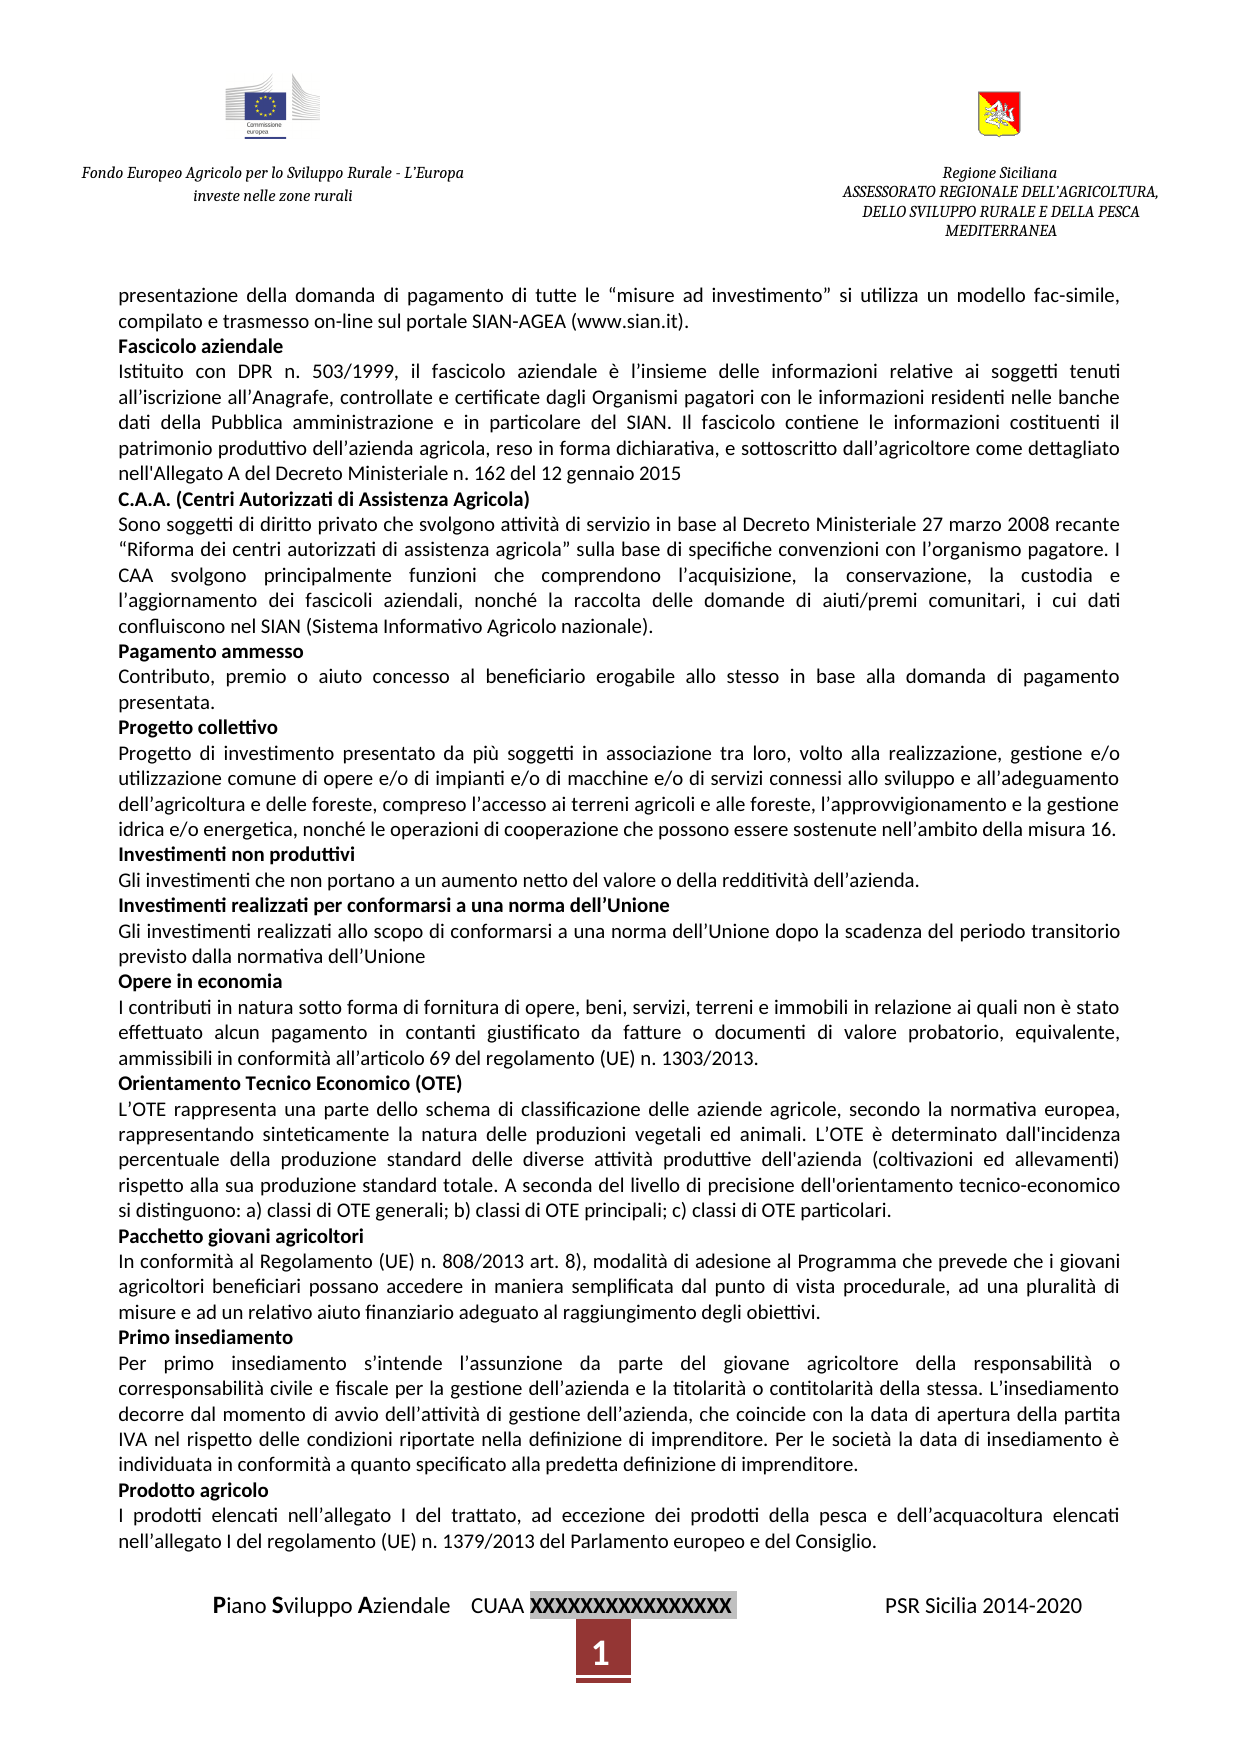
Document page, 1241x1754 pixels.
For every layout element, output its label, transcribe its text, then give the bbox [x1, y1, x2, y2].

text Per primo insediamento s’intende l’assunzione da parte del giovane agricoltore della responsabilità o corresponsabilità civile e fiscale per la gestione dell’azienda e la titolarità o contitolarità della stessa. L’insediamento decorre dal momento di avvio dell’attività di gestione dell’azienda, che coincide con la data di apertura della partita IVA nel rispetto delle condizioni riportate nella definizione di imprenditore. Per le società la data di insediamento è individuata in conformità a quanto specificato alla predetta definizione di imprenditore. [118, 1350, 1122, 1477]
text Sono soggetti di diritto privato che svolgono attività di servizio in base al Decreto Ministeriale 27 marzo 2008 recante “Riforma dei centri autorizzati di assistenza agricola” sulla base di specifiche convenzioni con l’organismo pagatore. I CAA svolgono principalmente funzioni che comprendono l’acquisizione, la conservazione, la custodia e l’aggiornamento dei fascicoli aziendali, nonché la raccolta delle domande di aiuti/premi comunitari, i cui dati confluiscono nel SIAN (Sistema Informativo Agricolo nazionale). [118, 511, 1122, 638]
text Progetto collettivo [118, 714, 1122, 740]
text Pagamento ammesso [118, 638, 1122, 664]
text In conformità al Regolamento (UE) n. 808/2013 art. 8), modalità di adesione al Programma che prevede che i giovani agricoltori beneficiari possano accedere in maniera semplificata dal punto di vista procedurale, ad una pluralità di misure e ad un relativo aiuto finanziario adeguato al raggiungimento degli obiettivi. [118, 1248, 1122, 1324]
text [118, 282, 1122, 333]
text Primo insediamento [118, 1324, 1122, 1350]
text I prodotti elencati nell’allegato I del trattato, ad eccezione dei prodotti della pesca e dell’acquacoltura elencati nell’allegato I del regolamento (UE) n. 1379/2013 del Parlamento europeo e del Consiglio. [118, 1502, 1122, 1553]
picture [977, 87, 1023, 139]
text C.A.A. (Centri Autorizzati di Assistenza Agricola) [118, 486, 1122, 511]
text Orientamento Tecnico Economico (OTE) [118, 1070, 1122, 1096]
text Prodotto agricolo [118, 1477, 1122, 1502]
picture [225, 73, 320, 139]
text Contributo, premio o aiuto concesso al beneficiario erogabile allo stesso in base alla domanda di pagamento presentata. [118, 664, 1122, 714]
text Opere in economia [118, 969, 1122, 994]
text I contributi in natura sotto forma di fornitura di opere, beni, servizi, terreni e immobili in relazione ai quali non è stato effettuato alcun pagamento in contanti giustificato da fatture o documenti di valore probatorio, equivalente, ammissibili in conformità all’articolo 69 del regolamento (UE) n. 1303/2013. [118, 994, 1122, 1070]
text Istituito con DPR n. 503/1999, il fascicolo aziendale è l’insieme delle informazioni relative ai soggetti tenuti all’iscrizione all’Anagrafe, controllate e certificate dagli Organismi pagatori con le informazioni residenti nelle banche dati della Pubblica amministrazione e in particolare del SIAN. Il fascicolo contiene le informazioni costituenti il patrimonio produttivo dell’azienda agricola, reso in forma dichiarativa, e sottoscritto dall’agricoltore come dettagliato nell'Allegato A del Decreto Ministeriale n. 162 del 12 gennaio 2015 [118, 359, 1122, 486]
text Investimenti non produttivi [118, 842, 1122, 867]
text Pacchetto giovani agricoltori [118, 1223, 1122, 1248]
text Gli investimenti che non portano a un aumento netto del valore o della redditività dell’azienda. [118, 867, 1122, 892]
text Fascicolo aziendale [118, 333, 1122, 359]
text L’OTE rappresenta una parte dello schema di classificazione delle aziende agricole, secondo la normativa europea, rappresentando sinteticamente la natura delle produzioni vegetali ed animali. L’OTE è determinato dall'incidenza percentuale della produzione standard delle diverse attività produttive dell'azienda (coltivazioni ed allevamenti) rispetto alla sua produzione standard totale. A seconda del livello di precisione dell'orientamento tecnico-economico si distinguono: a) classi di OTE generali; b) classi di OTE principali; c) classi di OTE particolari. [118, 1096, 1122, 1223]
text Gli investimenti realizzati allo scopo di conformarsi a una norma dell’Unione dopo la scadenza del periodo transitorio previsto dalla normativa dell’Unione [118, 918, 1122, 969]
text Investimenti realizzati per conformarsi a una norma dell’Unione [118, 892, 1122, 918]
text Progetto di investimento presentato da più soggetti in associazione tra loro, volto alla realizzazione, gestione e/o utilizzazione comune di opere e/o di impianti e/o di macchine e/o di servizi connessi allo sviluppo e all’adeguamento dell’agricoltura e delle foreste, compreso l’accesso ai terreni agricoli e alle foreste, l’approvvigionamento e la gestione idrica e/o energetica, nonché le operazioni di cooperazione che possono essere sostenute nell’ambito della misura 16. [118, 740, 1122, 842]
